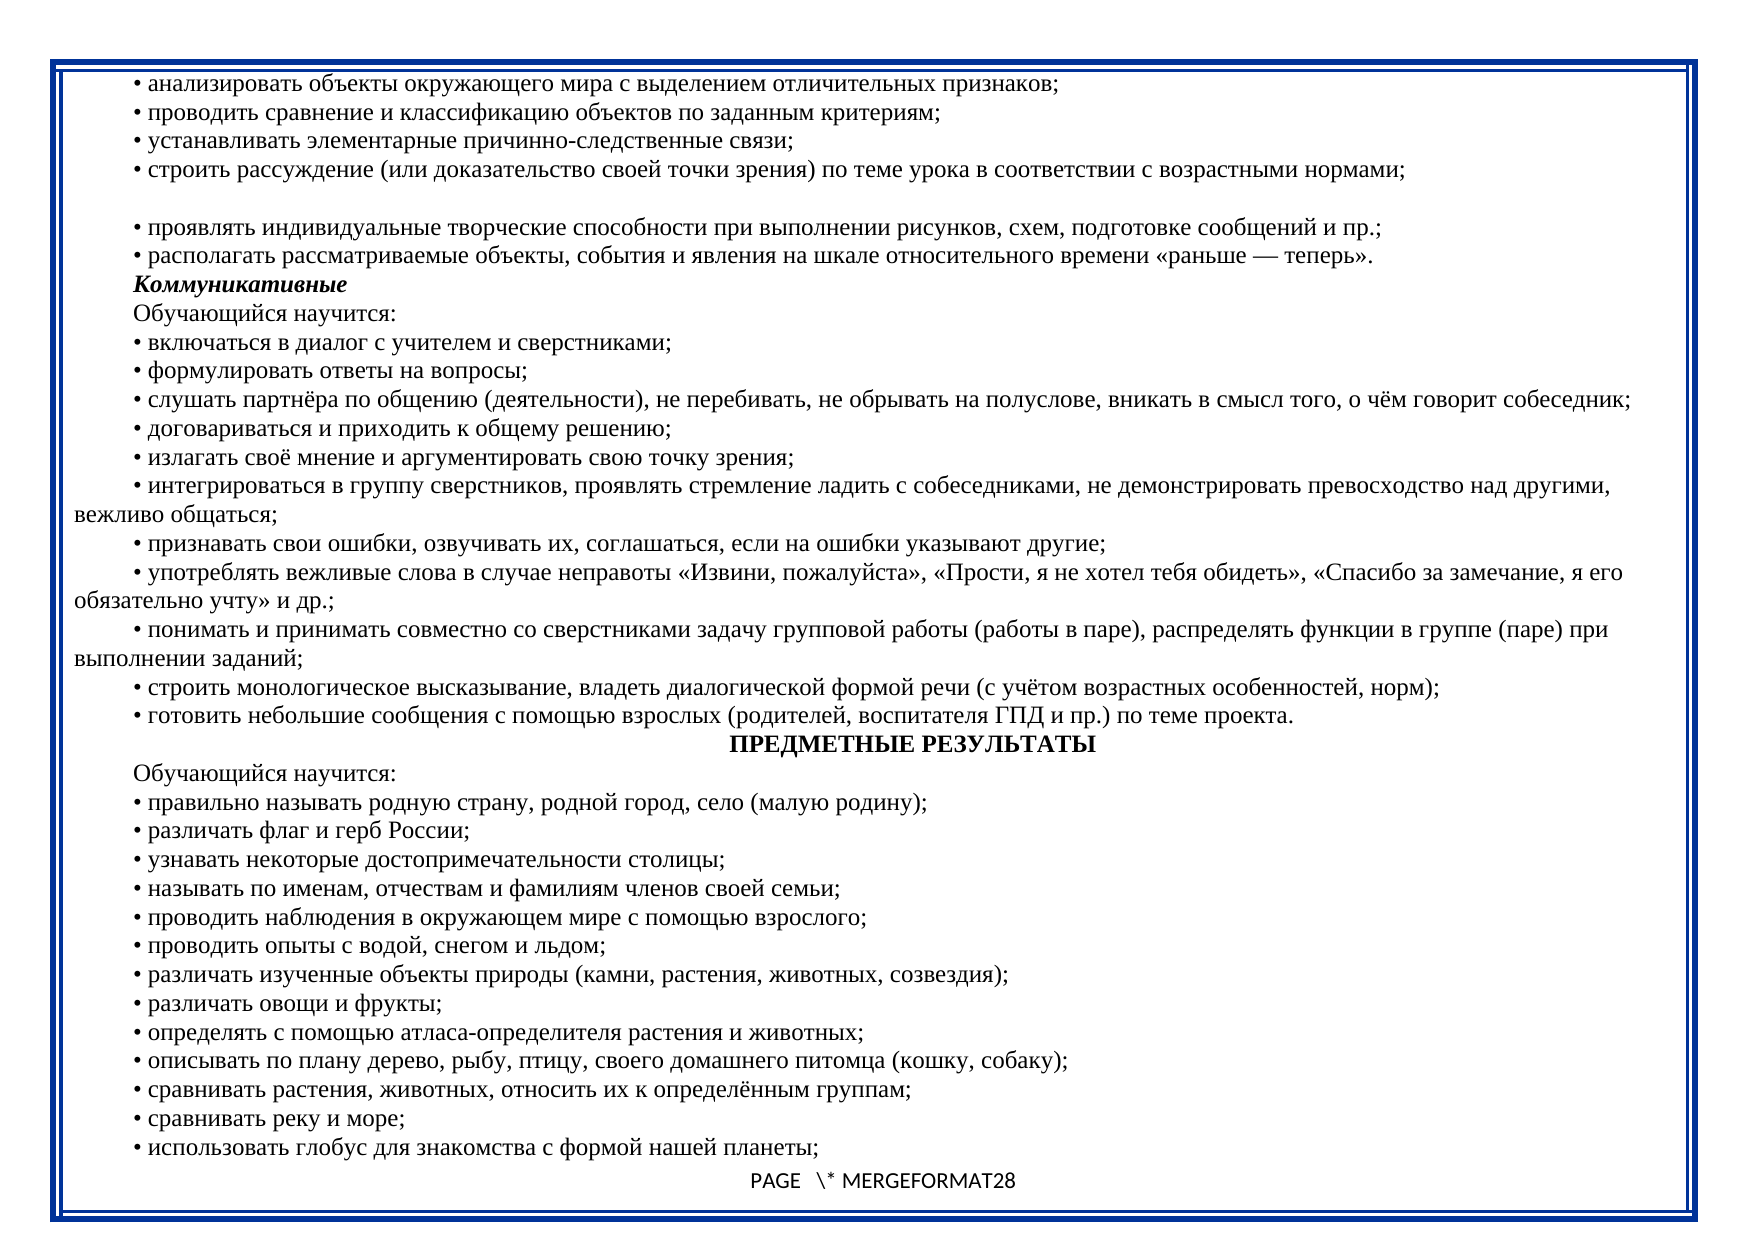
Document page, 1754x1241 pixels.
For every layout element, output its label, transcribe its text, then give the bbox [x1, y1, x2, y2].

text • излагать своё мнение и аргументировать свою точку зрения; [74, 442, 1686, 471]
text Обучающийся научится: [74, 758, 1686, 787]
text • различать изученные объекты природы (камни, растения, животных, созвездия); [74, 959, 1686, 988]
text • договариваться и приходить к общему решению; [74, 413, 1686, 442]
text • проявлять индивидуальные творческие способности при выполнении рисунков, схем, подготовке сообщений и пр.; [74, 212, 1686, 241]
text • строить рассуждение (или доказательство своей точки зрения) по теме урока в соответствии с возрастными нормами; [74, 154, 1686, 183]
text • интегрироваться в группу сверстников, проявлять стремление ладить с собеседниками, не демонстрировать превосходство над другими, вежливо общаться; [74, 471, 1686, 528]
text • включаться в диалог с учителем и сверстниками; [74, 327, 1686, 356]
text • признавать свои ошибки, озвучивать их, соглашаться, если на ошибки указывают другие; [74, 528, 1686, 557]
text • строить монологическое высказывание, владеть диалогической формой речи (с учётом возрастных особенностей, норм); [74, 672, 1686, 701]
text • сравнивать реку и море; [74, 1103, 1686, 1132]
text • анализировать объекты окружающего мира с выделением отличительных признаков; [74, 72, 1686, 97]
text • проводить наблюдения в окружающем мире с помощью взрослого; [74, 902, 1686, 931]
text • понимать и принимать совместно со сверстниками задачу групповой работы (работы в паре), распределять функции в группе (паре) при выполнении заданий; [74, 614, 1686, 672]
text • готовить небольшие сообщения с помощью взрослых (родителей, воспитателя ГПД и пр.) по теме проекта. [74, 701, 1686, 729]
text • описывать по плану дерево, рыбу, птицу, своего домашнего питомца (кошку, собаку); [74, 1046, 1686, 1074]
text • устанавливать элементарные причинно-следственные связи; [74, 126, 1686, 154]
text • определять с помощью атласа-определителя растения и животных; [74, 1017, 1686, 1046]
text • узнавать некоторые достопримечательности столицы; [74, 844, 1686, 873]
text • слушать партнёра по общению (деятельности), не перебивать, не обрывать на полуслове, вникать в смысл того, о чём говорит собеседник; [74, 384, 1686, 413]
text • различать овощи и фрукты; [74, 988, 1686, 1017]
text ПРЕДМЕТНЫЕ РЕЗУЛЬТАТЫ [74, 729, 1686, 758]
text • использовать глобус для знакомства с формой нашей планеты; [74, 1132, 1686, 1161]
text • правильно называть родную страну, родной город, село (малую родину); [74, 787, 1686, 816]
text Обучающийся научится: [74, 298, 1686, 327]
text • сравнивать растения, животных, относить их к определённым группам; [74, 1074, 1686, 1103]
text • располагать рассматриваемые объекты, события и явления на шкале относительного времени «раньше — теперь». [74, 241, 1686, 269]
text • проводить сравнение и классификацию объектов по заданным критериям; [74, 97, 1686, 126]
text • формулировать ответы на вопросы; [74, 356, 1686, 384]
text • проводить опыты с водой, снегом и льдом; [74, 931, 1686, 959]
text • называть по именам, отчествам и фамилиям членов своей семьи; [74, 873, 1686, 902]
text • различать флаг и герб России; [74, 816, 1686, 844]
text • употреблять вежливые слова в случае неправоты «Извини, пожалуйста», «Прости, я не хотел тебя обидеть», «Спасибо за замечание, я его обязательно учту» и др.; [74, 557, 1686, 614]
text Коммуникативные [74, 269, 1686, 298]
